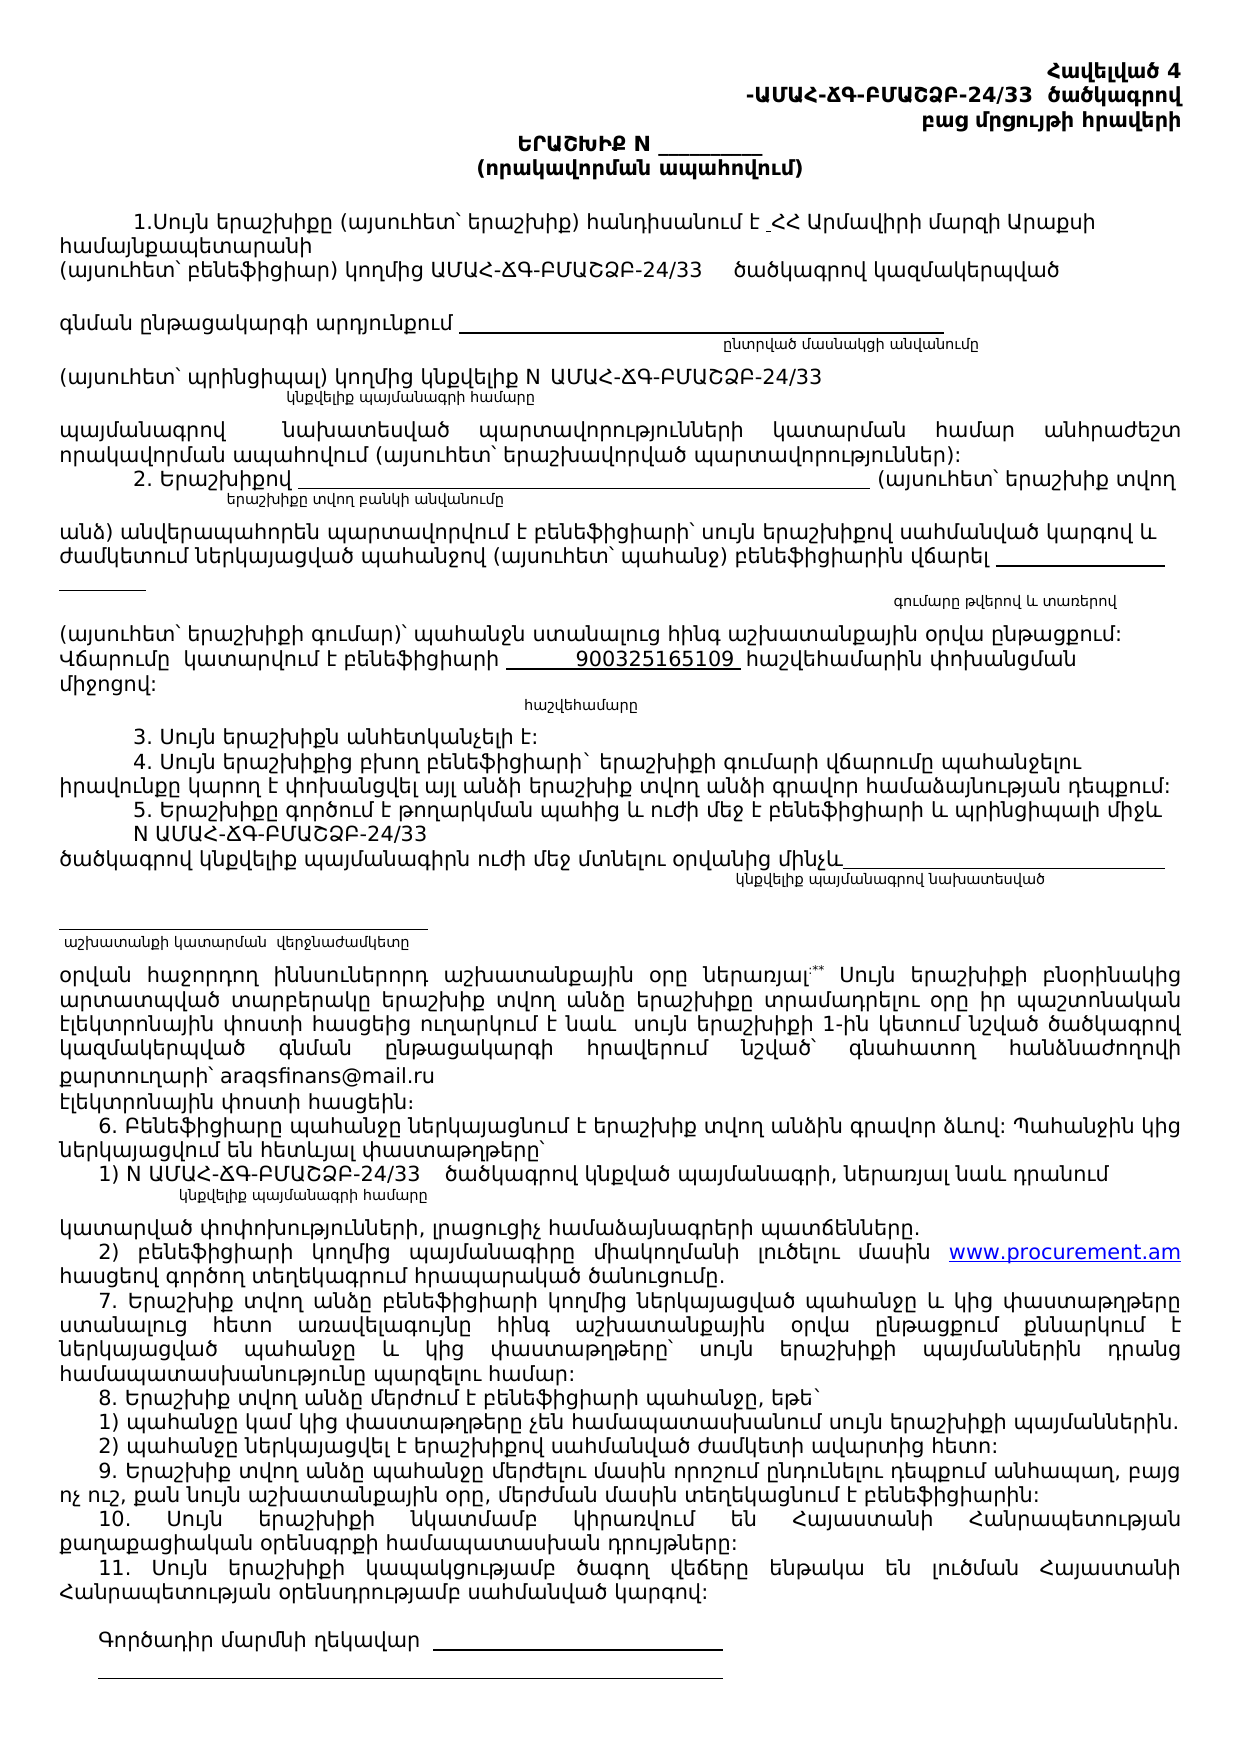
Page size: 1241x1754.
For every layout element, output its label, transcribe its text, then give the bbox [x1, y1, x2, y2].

text 3. Սույն երաշխիքն անհետկանչելի է: [59, 725, 1181, 750]
text ընտրված մասնակցի անվանումը [59, 336, 1181, 365]
text (այսուհետ՝ պրինցիպալ) կողմից կնքվելիք N ԱՄԱՀ-ՃԳ-ԲՄԱՇՁԲ-24/33 կնքվելիք պայմանագրի համարը [59, 365, 1181, 418]
text 8. Երաշխիք տվող անձը մերժում է բենեֆիցիարի պահանջը, եթե` [59, 1386, 1181, 1410]
text 2) բենեֆիցիարի կողմից պայմանագիրը միակողմանի լուծելու մասին www.procurement.am հասցեով գործող տեղեկագրում հրապարակած ծանուցումը. [59, 1240, 1181, 1289]
text 1.Սույն երաշխիքը (այսուհետ՝ երաշխիք) հանդիսանում է ՀՀ Արմավիրի մարզի Արաքսի համայնքապետարանի [59, 209, 1181, 258]
text կնքվելիք պայմանագրի համարը [59, 1187, 1181, 1216]
text 7. Երաշխիք տվող անձը բենեֆիցիարի կողմից ներկայացված պահանջը և կից փաստաթղթերը ստանալուց հետո առավելագույնը հինգ աշխատանքային օրվա ընթացքում քննարկում է ներկայացված պահանջը և կից փաստաթղթերը՝ սույն երաշխիքի պայմաններին դրանց համապատասխանությունը պարզելու համար: [59, 1289, 1181, 1386]
text ԵՐԱՇԽԻՔ N __________ [59, 132, 1181, 156]
text -ԱՄԱՀ-ՃԳ-ԲՄԱՇՁԲ-24/33 ծածկագրով [59, 83, 1181, 108]
text Գործադիր մարմնի ղեկավար [59, 1628, 1181, 1653]
text 9. Երաշխիք տվող անձը պահանջը մերժելու մասին որոշում ընդունելու դեպքում անհապաղ, բայց ոչ ուշ, քան նույն աշխատանքային օրը, մերժման մասին տեղեկացնում է բենեֆիցիարին: [59, 1459, 1181, 1507]
text 1) N ԱՄԱՀ-ՃԳ-ԲՄԱՇՁԲ-24/33 ծածկագրով կնքված պայմանագրի, ներառյալ նաև դրանում [59, 1162, 1181, 1187]
text (այսուհետ՝ բենեֆիցիար) կողմից ԱՄԱՀ-ՃԳ-ԲՄԱՇՁԲ-24/33 ծածկագրով կազմակերպված [59, 258, 1181, 311]
text 4. Սույն երաշխիքից բխող բենեֆիցիարի` երաշխիքի գումարի վճարումը պահանջելու իրավունքը կարող է փոխանցվել այլ անձի երաշխիք տվող անձի գրավոր համաձայնության դեպքում: [59, 750, 1181, 798]
text 2. Երաշխիքով (այսուհետ՝ երաշխիք տվող [59, 467, 1181, 491]
text անձ) անվերապահորեն պարտավորվում է բենեֆիցիարի՝ սույն երաշխիքով սահմանված կարգով և ժամկետում ներկայացված պահանջով (այսուհետ՝ պահանջ) բենեֆիցիարին վճարել [59, 520, 1181, 593]
text գումարը թվերով և տառերով [797, 593, 1181, 622]
list աշխատանքի կատարման վերջնաժամկետը [59, 934, 1181, 963]
list ծածկագրով կնքվելիք պայմանագիրն ուժի մեջ մտնելու օրվանից մինչև [59, 847, 1181, 871]
text Հավելված 4 [59, 59, 1181, 83]
text պայմանագրով նախատեսված պարտավորությունների կատարման համար անհրաժեշտ որակավորման ապահովում (այսուհետ՝ երաշխավորված պարտավորություններ): [59, 418, 1181, 467]
list օրվան հաջորդող իննսուներորդ աշխատանքային օրը ներառյալ:** Սույն երաշխիքի բնօրինակից արտատպված տարբերակը երաշխիք տվող անձը երաշխիքը տրամադրելու օրը իր պաշտոնական էլեկտրոնային փոստի հասցեից ուղարկում է նաև սույն երաշխիքի 1-ին կետում նշված ծածկագրով կազմակերպված գնման ընթացակարգի հրավերում նշված՝ գնահատող հանձնաժողովի քարտուղարի՝ araqsfinans@mail.ru [59, 963, 1181, 1090]
text 5. Երաշխիքը գործում է թողարկման պահից և ուժի մեջ է բենեֆիցիարի և պրինցիպալի միջև [59, 798, 1181, 822]
text N ԱՄԱՀ-ՃԳ-ԲՄԱՇՁԲ-24/33 [59, 822, 1181, 847]
text գնման ընթացակարգի արդյունքում [59, 311, 1181, 336]
text կատարված փոփոխությունների, լրացուցիչ համաձայնագրերի պատճենները. [59, 1216, 1181, 1240]
text 2) պահանջը ներկայացվել է երաշխիքով սահմանված ժամկետի ավարտից հետո: [59, 1434, 1181, 1459]
list էլեկտրոնային փոստի հասցեին։ [59, 1090, 1181, 1114]
text երաշխիքը տվող բանկի անվանումը [59, 491, 1181, 520]
list կնքվելիք պայմանագրով նախատեսված [59, 871, 1181, 900]
text (այսուհետ՝ երաշխիքի գումար)՝ պահանջն ստանալուց հինգ աշխատանքային օրվա ընթացքում: Վճարումը կատարվում է բենեֆիցիարի 900325165109 հաշվեհամարին փոխանցման միջոցով: [59, 622, 1181, 696]
text (որակավորման ապահովում) [59, 156, 1181, 180]
text 1) պահանջը կամ կից փաստաթղթերը չեն համապատասխանում սույն երաշխիքի պայմաններին. [59, 1410, 1181, 1434]
text 10. Սույն երաշխիքի նկատմամբ կիրառվում են Հայաստանի Հանրապետության քաղաքացիական օրենսգրքի համապատասխան դրույթները: [59, 1507, 1181, 1556]
text հաշվեհամարը [133, 696, 1181, 725]
text բաց մրցույթի հրավերի [59, 108, 1181, 132]
text 6. Բենեֆիցիարը պահանջը ներկայացնում է երաշխիք տվող անձին գրավոր ձևով: Պահանջին կից ներկայացվում են հետևյալ փաստաթղթերը՝ [59, 1114, 1181, 1162]
text 11. Սույն երաշխիքի կապակցությամբ ծագող վեճերը ենթակա են լուծման Հայաստանի Հանրապետության օրենսդրությամբ սահմանված կարգով: [59, 1556, 1181, 1604]
